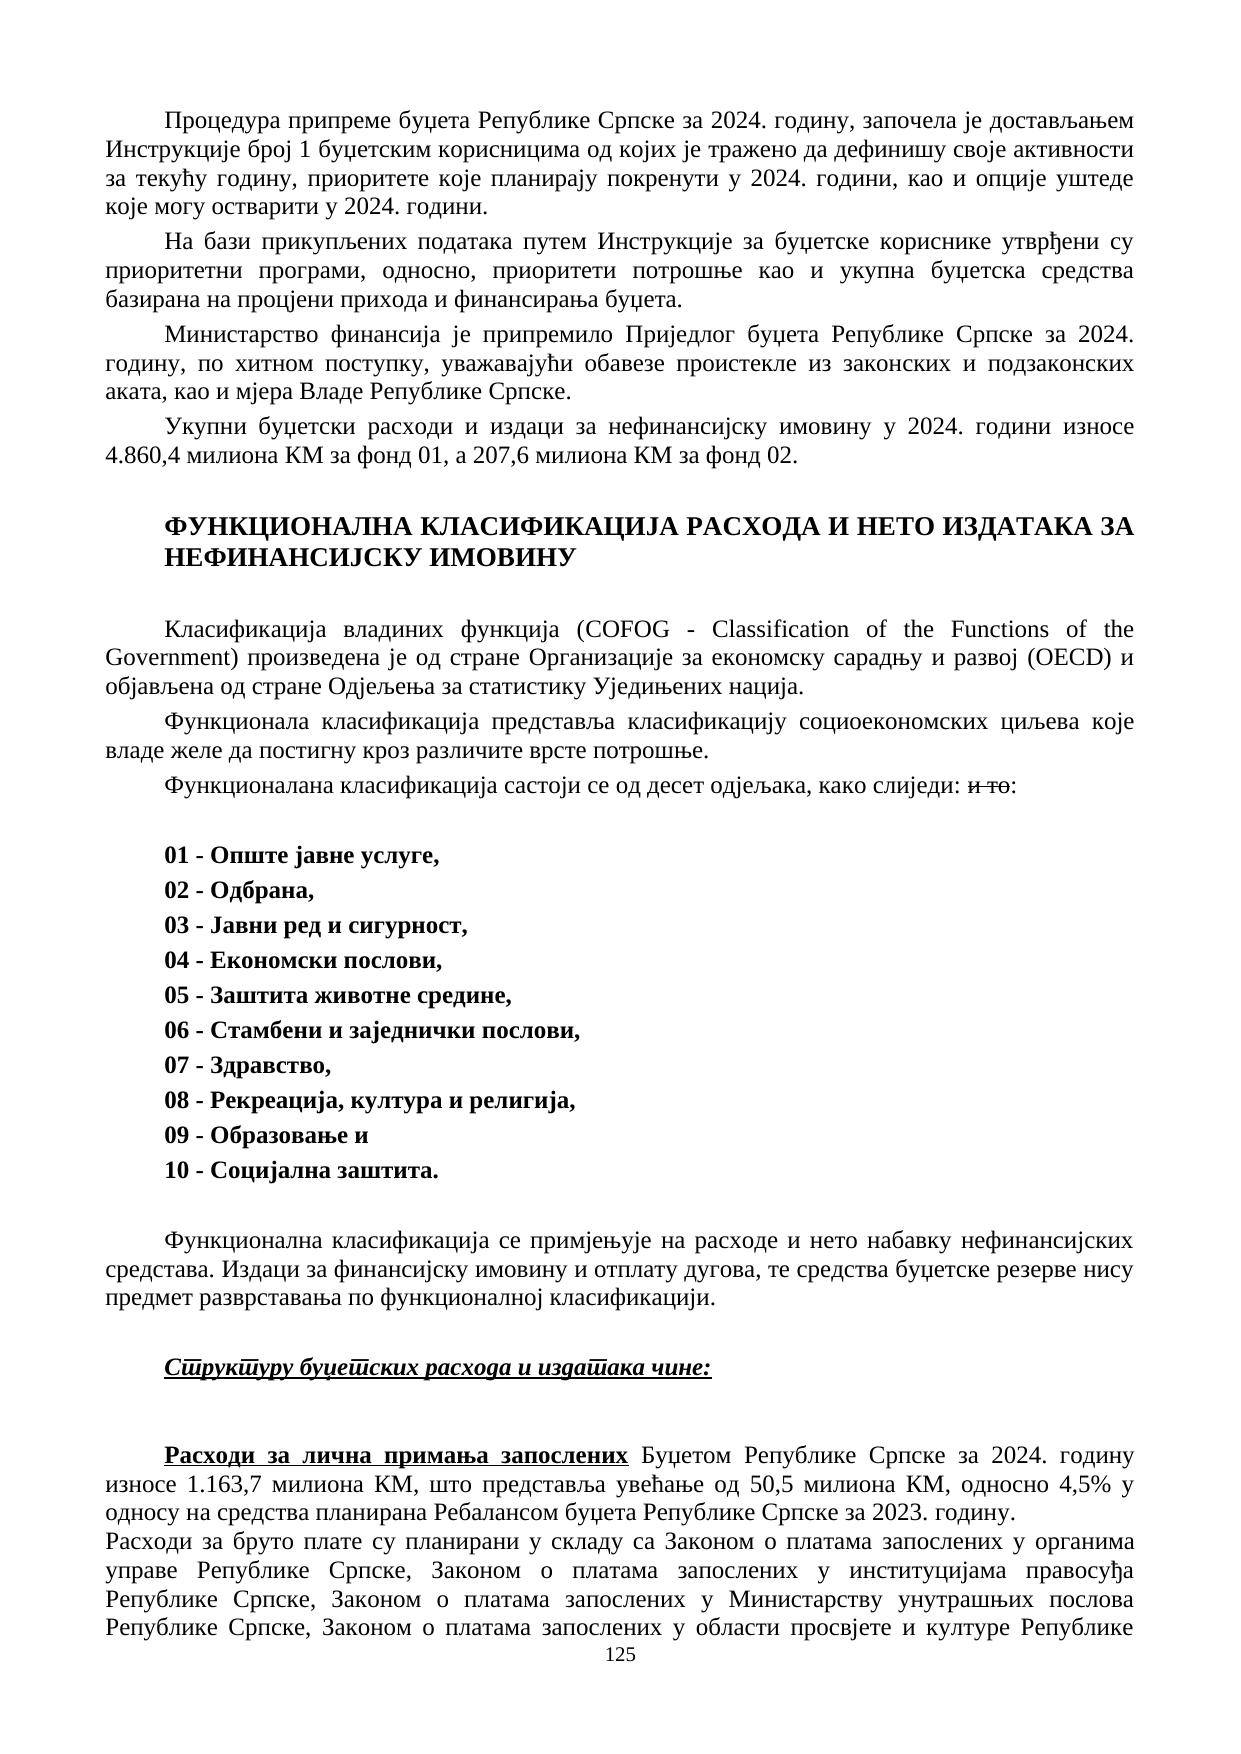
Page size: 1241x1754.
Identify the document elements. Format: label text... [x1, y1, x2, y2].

text 03 - Јавни ред и сигурност, [164, 910, 1135, 939]
text 05 - Заштита животне средине, [164, 980, 1135, 1009]
text Структуру буџетских расхода и издатака чине: [105, 1352, 1135, 1381]
text Функционала класификација представља класификацију социоекономских циљева које владе желе да постигну кроз различите врсте потрошње. [105, 706, 1135, 764]
text На бази прикупљених података путем Инструкције за буџетске кориснике утврђени су приоритетни програми, односно, приоритети потрошње као и укупна буџетска средства базирана на процјени прихода и финансирања буџета. [105, 226, 1135, 313]
text ФУНКЦИОНАЛНА КЛАСИФИКАЦИЈА РАСХОДА И НЕТО ИЗДАТАКА ЗА НЕФИНАНСИЈСКУ ИМОВИНУ [164, 510, 1135, 572]
text 02 - Одбрана, [164, 875, 1135, 904]
text Укупни буџетски расходи и издаци за нефинансијску имовину у 2024. години износе 4.860,4 милиона КМ за фонд 01, а 207,6 милиона КМ за фонд 02. [105, 411, 1135, 469]
text Процедура припреме буџета Републике Српске за 2024. годину, започела је достављањем Инструкције број 1 буџетским корисницима од којих је тражено да дефинишу своје активности за текућу годину, приоритете које планирају покренути у 2024. години, као и опције уштеде које могу остварити у 2024. години. [105, 105, 1135, 220]
text Функционална класификација се примјењује на расходе и нето набавку нефинансијских средстава. Издаци за финансијску имовину и отплату дугова, те средства буџетске резерве нису предмет разврставања по функционалној класификацији. [105, 1225, 1135, 1311]
text 07 - Здравство, [164, 1050, 1135, 1079]
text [105, 1526, 1135, 1641]
text 08 - Рекреација, култура и религија, [164, 1085, 1135, 1114]
text 06 - Стамбени и заједнички послови, [164, 1015, 1135, 1044]
text 10 - Социјална заштита. [164, 1155, 1135, 1184]
text Функционалана класификација састоји се од десет одјељака, како слиједи: и то: [105, 770, 1135, 799]
text Министарство финансија је припремило Приједлог буџета Републике Српске за 2024. годину, по хитном поступку, уважавајући обавезе проистекле из законских и подзаконских аката, као и мјера Владе Републике Српске. [105, 319, 1135, 405]
text 09 - Образовање и [164, 1120, 1135, 1149]
text Расходи за лична примања запослених Буџетом Републике Српске за 2024. годину износе 1.163,7 милиона КМ, што представља увећање од 50,5 милиона КМ, односно 4,5% у односу на средства планирана Ребалансом буџета Републике Српске за 2023. годину. [105, 1440, 1135, 1526]
text Класификација владиних функција (COFOG - Classification of the Functions of the Government) произведена је од стране Организације за економску сарадњу и развој (OECD) и објављена од стране Одјељења за статистику Уједињених нација. [105, 614, 1135, 700]
text 04 - Економски послови, [164, 945, 1135, 974]
text 01 - Опште јавне услуге, [164, 840, 1135, 869]
